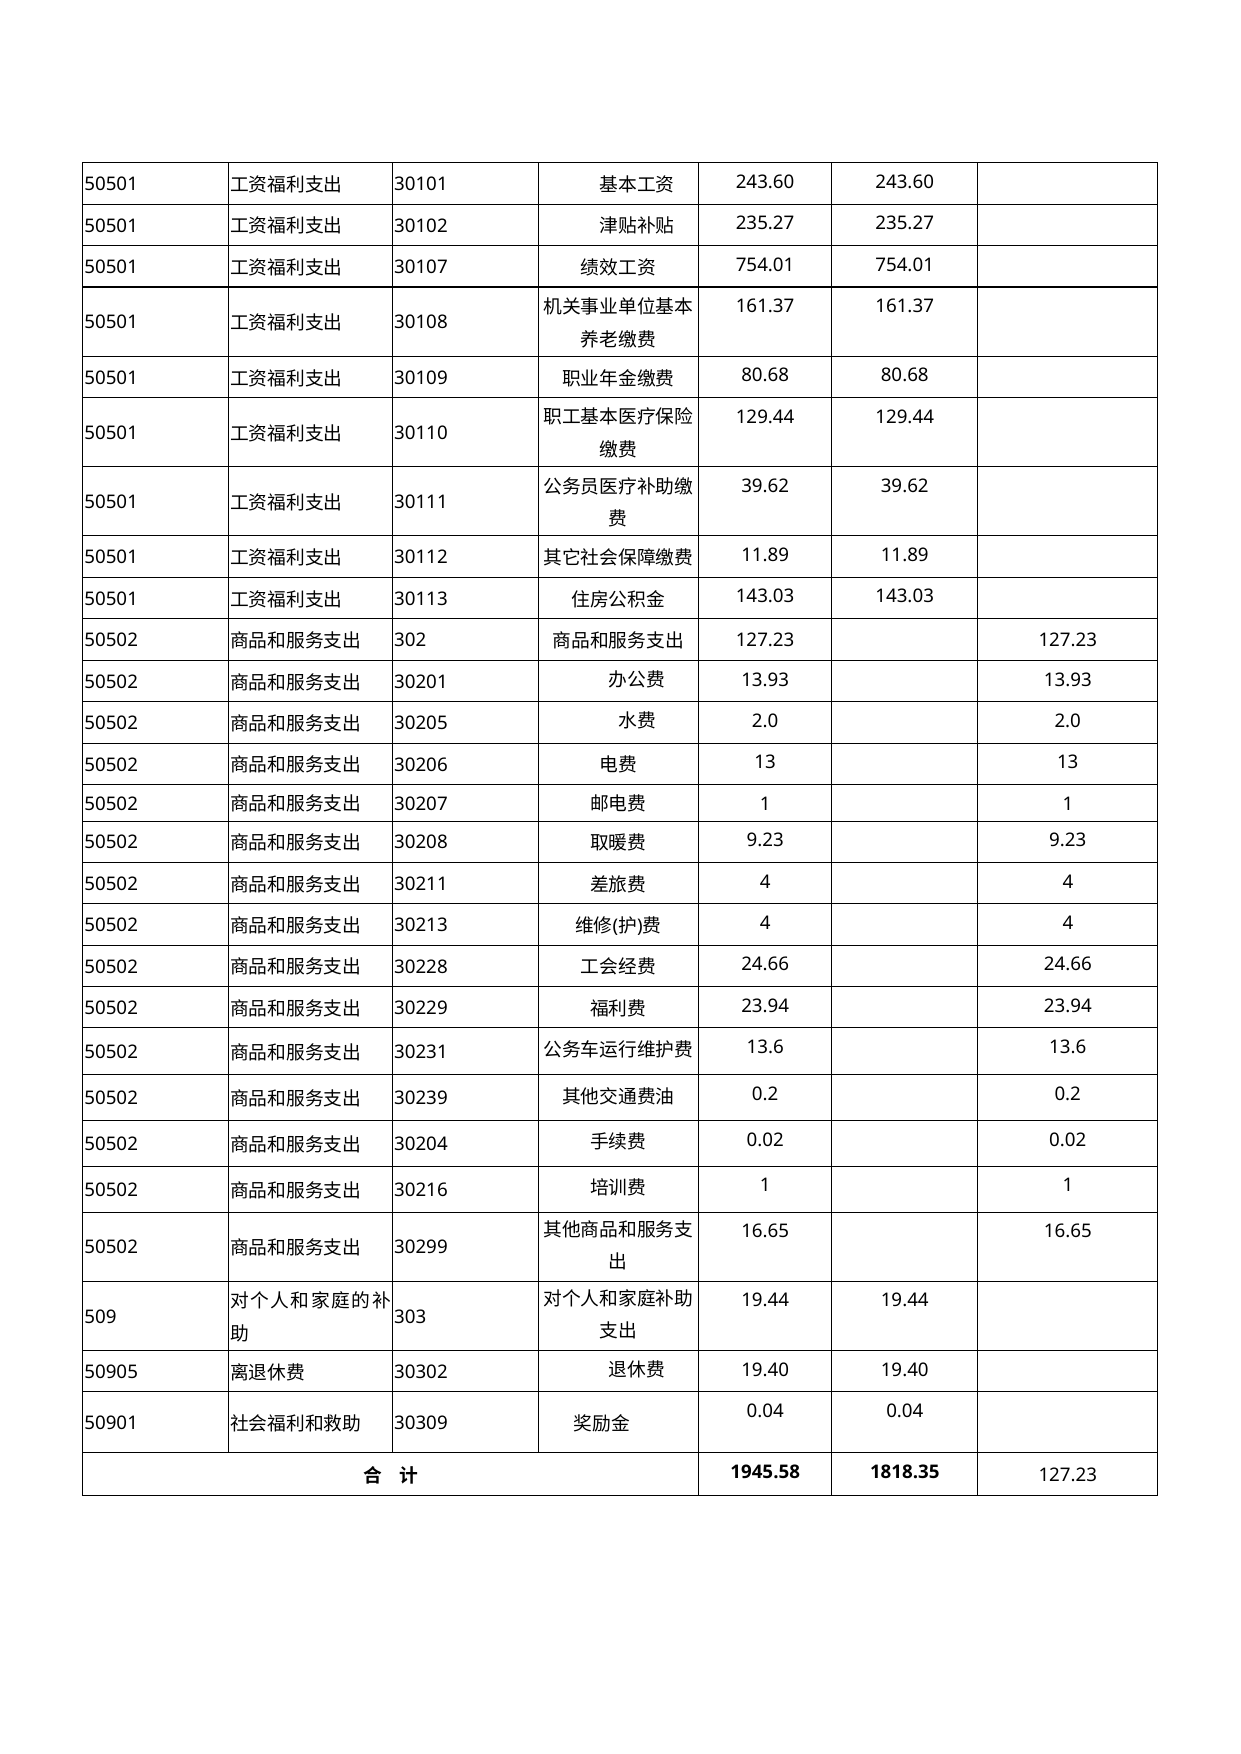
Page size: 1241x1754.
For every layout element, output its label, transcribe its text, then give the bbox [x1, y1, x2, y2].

table_cell [832, 904, 977, 944]
table_cell 4 [699, 863, 831, 903]
table_cell 50501 [83, 205, 228, 245]
table_cell 50502 [83, 1121, 228, 1166]
table_cell 绩效工资 [539, 246, 698, 286]
table_cell 工资福利支出 [229, 536, 392, 577]
table_cell 公务员医疗补助缴费 [539, 467, 698, 535]
table_cell 11.89 [832, 536, 977, 577]
table_cell 工资福利支出 [229, 288, 392, 356]
table_cell 邮电费 [539, 785, 698, 821]
table_cell 30101 [393, 163, 538, 203]
table_cell [832, 1167, 977, 1212]
table_cell 127.23 [978, 619, 1157, 660]
table_cell 工资福利支出 [229, 357, 392, 397]
table_cell 机关事业单位基本养老缴费 [539, 288, 698, 356]
table_cell 维修(护)费 [539, 904, 698, 944]
table_cell 127.23 [978, 1453, 1157, 1495]
table_cell 302 [393, 619, 538, 660]
table_cell [978, 163, 1157, 203]
table_cell 9.23 [699, 822, 831, 862]
table_cell 30299 [393, 1213, 538, 1281]
table_cell 30113 [393, 578, 538, 618]
table_cell 30239 [393, 1075, 538, 1120]
table_cell 商品和服务支出 [539, 619, 698, 660]
table_cell 19.40 [699, 1351, 831, 1391]
table_cell 4 [978, 863, 1157, 903]
table_cell 30208 [393, 822, 538, 862]
table_cell 商品和服务支出 [229, 1213, 392, 1281]
table_cell 2.0 [699, 702, 831, 742]
table_cell [978, 1392, 1157, 1452]
table_cell 303 [393, 1282, 538, 1350]
table_cell 电费 [539, 744, 698, 784]
table_cell 50502 [83, 661, 228, 701]
table_cell [832, 744, 977, 784]
table_cell 1 [978, 785, 1157, 821]
table_cell [978, 246, 1157, 286]
table_cell [832, 785, 977, 821]
table_cell 0.2 [699, 1075, 831, 1120]
table_cell 工会经费 [539, 946, 698, 986]
table_cell 商品和服务支出 [229, 987, 392, 1027]
table_cell 50501 [83, 163, 228, 203]
table_cell 50502 [83, 702, 228, 742]
table_cell 235.27 [832, 205, 977, 245]
table_cell 奖励金 [539, 1392, 698, 1452]
table_cell 13.93 [978, 661, 1157, 701]
table_cell 161.37 [832, 288, 977, 356]
table_cell 50501 [83, 536, 228, 577]
table_cell 工资福利支出 [229, 246, 392, 286]
table_cell 30107 [393, 246, 538, 286]
table_cell 30207 [393, 785, 538, 821]
table_cell 30109 [393, 357, 538, 397]
table_cell 30229 [393, 987, 538, 1027]
table_cell 50502 [83, 785, 228, 821]
table_cell [978, 288, 1157, 356]
table_cell 129.44 [832, 398, 977, 466]
table_cell [832, 1075, 977, 1120]
table_cell 商品和服务支出 [229, 744, 392, 784]
table_cell 143.03 [832, 578, 977, 618]
table_cell 11.89 [699, 536, 831, 577]
table_cell [832, 702, 977, 742]
table_cell 离退休费 [229, 1351, 392, 1391]
table_cell 50502 [83, 987, 228, 1027]
table_cell 30110 [393, 398, 538, 466]
table_cell [978, 578, 1157, 618]
table_cell 0.02 [699, 1121, 831, 1166]
table_cell 127.23 [699, 619, 831, 660]
table_cell 50502 [83, 1075, 228, 1120]
table_cell 161.37 [699, 288, 831, 356]
table_cell 商品和服务支出 [229, 702, 392, 742]
table_cell 23.94 [978, 987, 1157, 1027]
table_cell 1818.35 [832, 1453, 977, 1495]
table_cell [978, 357, 1157, 397]
table_cell 基本工资 [539, 163, 698, 203]
table_cell 商品和服务支出 [229, 1167, 392, 1212]
table_cell [832, 946, 977, 986]
table_cell 1945.58 [699, 1453, 831, 1495]
table_cell 13.6 [978, 1028, 1157, 1074]
table_cell 30201 [393, 661, 538, 701]
table_cell 19.40 [832, 1351, 977, 1391]
table_cell 0.04 [832, 1392, 977, 1452]
table_cell 其他商品和服务支出 [539, 1213, 698, 1281]
table_cell 30102 [393, 205, 538, 245]
table_cell 商品和服务支出 [229, 1121, 392, 1166]
table_cell [832, 1121, 977, 1166]
table_cell 差旅费 [539, 863, 698, 903]
table_cell 39.62 [832, 467, 977, 535]
table_cell 16.65 [978, 1213, 1157, 1281]
table_cell 其他交通费油 [539, 1075, 698, 1120]
table_cell 19.44 [699, 1282, 831, 1350]
table_cell 9.23 [978, 822, 1157, 862]
table_cell 50502 [83, 619, 228, 660]
table_cell 2.0 [978, 702, 1157, 742]
table_cell 143.03 [699, 578, 831, 618]
table_cell 水费 [539, 702, 698, 742]
table_cell [832, 987, 977, 1027]
table_cell [978, 467, 1157, 535]
table_cell 退休费 [539, 1351, 698, 1391]
table_cell [832, 619, 977, 660]
table_cell 商品和服务支出 [229, 619, 392, 660]
table_cell 235.27 [699, 205, 831, 245]
table_cell 509 [83, 1282, 228, 1350]
table_cell 30112 [393, 536, 538, 577]
table_cell 30204 [393, 1121, 538, 1166]
table_cell 工资福利支出 [229, 398, 392, 466]
table_cell 30309 [393, 1392, 538, 1452]
table_cell 商品和服务支出 [229, 1075, 392, 1120]
table_cell 13.6 [699, 1028, 831, 1074]
table_cell 13 [699, 744, 831, 784]
table_cell 30213 [393, 904, 538, 944]
table_cell 50501 [83, 357, 228, 397]
table_cell 30302 [393, 1351, 538, 1391]
table_cell 福利费 [539, 987, 698, 1027]
table_cell 23.94 [699, 987, 831, 1027]
table_cell 4 [699, 904, 831, 944]
table_cell 30216 [393, 1167, 538, 1212]
table_cell [832, 1028, 977, 1074]
table_cell [978, 205, 1157, 245]
table_cell [832, 863, 977, 903]
table_cell 4 [978, 904, 1157, 944]
table_cell [832, 661, 977, 701]
table_cell 工资福利支出 [229, 205, 392, 245]
table_cell 公务车运行维护费 [539, 1028, 698, 1074]
table_cell 30108 [393, 288, 538, 356]
table_cell 50502 [83, 1028, 228, 1074]
table_cell 商品和服务支出 [229, 822, 392, 862]
table_cell 办公费 [539, 661, 698, 701]
table_cell 0.2 [978, 1075, 1157, 1120]
table_cell 商品和服务支出 [229, 904, 392, 944]
table_cell 50502 [83, 744, 228, 784]
table_cell 其它社会保障缴费 [539, 536, 698, 577]
table_cell 工资福利支出 [229, 467, 392, 535]
table_cell 职工基本医疗保险缴费 [539, 398, 698, 466]
table_cell 1 [699, 1167, 831, 1212]
table_cell 50502 [83, 904, 228, 944]
table_cell 50501 [83, 288, 228, 356]
table_cell 0.02 [978, 1121, 1157, 1166]
table_cell 手续费 [539, 1121, 698, 1166]
table_cell [978, 1351, 1157, 1391]
table_cell 社会福利和救助 [229, 1392, 392, 1452]
table_cell 16.65 [699, 1213, 831, 1281]
table_cell 30228 [393, 946, 538, 986]
table_cell [978, 536, 1157, 577]
table_cell 50905 [83, 1351, 228, 1391]
table_cell 39.62 [699, 467, 831, 535]
table_cell 合 计 [83, 1453, 698, 1495]
table_cell 商品和服务支出 [229, 661, 392, 701]
table_cell [832, 1213, 977, 1281]
table_cell 30205 [393, 702, 538, 742]
table_cell 754.01 [832, 246, 977, 286]
table_cell [978, 1282, 1157, 1350]
table_cell 80.68 [699, 357, 831, 397]
table_cell 19.44 [832, 1282, 977, 1350]
table_cell 24.66 [699, 946, 831, 986]
table_cell 129.44 [699, 398, 831, 466]
table_cell 商品和服务支出 [229, 785, 392, 821]
table_cell 30231 [393, 1028, 538, 1074]
table_cell 24.66 [978, 946, 1157, 986]
table_cell 50501 [83, 246, 228, 286]
table_cell 商品和服务支出 [229, 863, 392, 903]
table_cell 50502 [83, 1167, 228, 1212]
table_cell 职业年金缴费 [539, 357, 698, 397]
table_cell 50502 [83, 1213, 228, 1281]
table_cell 50501 [83, 578, 228, 618]
table_cell 13.93 [699, 661, 831, 701]
table_cell 商品和服务支出 [229, 1028, 392, 1074]
table_cell 80.68 [832, 357, 977, 397]
table_cell 50502 [83, 946, 228, 986]
table_cell 50502 [83, 822, 228, 862]
table_cell 50501 [83, 398, 228, 466]
table_cell 50501 [83, 467, 228, 535]
table_cell 754.01 [699, 246, 831, 286]
table_cell 50901 [83, 1392, 228, 1452]
table_cell 工资福利支出 [229, 578, 392, 618]
table_cell 对个人和家庭补助支出 [539, 1282, 698, 1350]
table_cell 对个人和家庭的补助 [229, 1282, 392, 1350]
table_cell 商品和服务支出 [229, 946, 392, 986]
table_cell [978, 398, 1157, 466]
table_cell 1 [978, 1167, 1157, 1212]
table_cell 1 [699, 785, 831, 821]
table_cell 0.04 [699, 1392, 831, 1452]
table_cell 30206 [393, 744, 538, 784]
table_cell 取暖费 [539, 822, 698, 862]
table_cell 50502 [83, 863, 228, 903]
table_cell 工资福利支出 [229, 163, 392, 203]
table_cell 培训费 [539, 1167, 698, 1212]
table_cell 243.60 [832, 163, 977, 203]
table_cell 13 [978, 744, 1157, 784]
table_cell 243.60 [699, 163, 831, 203]
table_cell 30211 [393, 863, 538, 903]
table_cell 津贴补贴 [539, 205, 698, 245]
table_cell [832, 822, 977, 862]
table_cell 30111 [393, 467, 538, 535]
table_cell 住房公积金 [539, 578, 698, 618]
